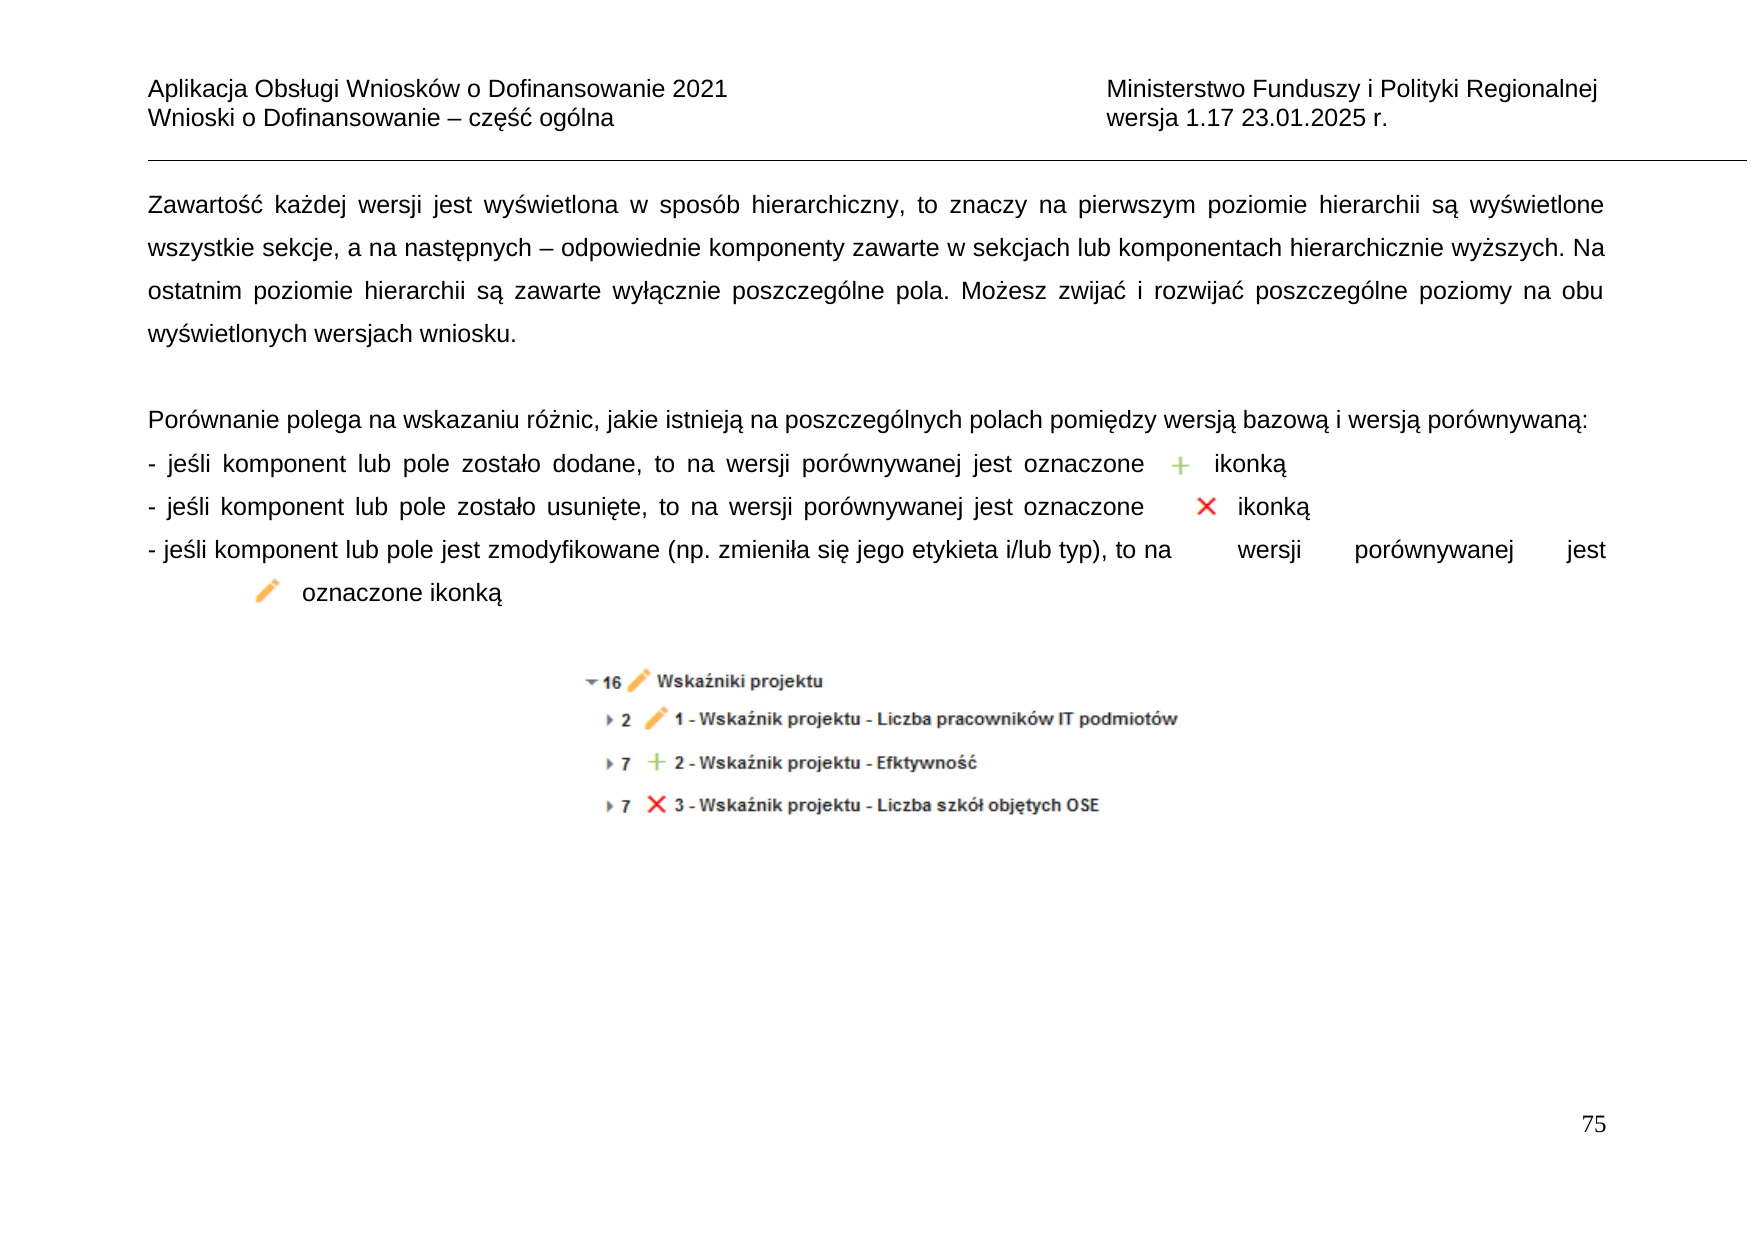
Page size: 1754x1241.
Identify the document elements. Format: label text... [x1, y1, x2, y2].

picture [248, 574, 283, 609]
text Zawartość każdej wersji jest wyświetlona w sposób hierarchiczny, to znaczy na pierwszym poziomie hierarchii są wyświetlone wszystkie sekcje, a na następnych – odpowiednie komponenty zawarte w sekcjach lub komponentach hierarchicznie wyższych. Na ostatnim poziomie hierarchii są zawarte wyłącznie poszczególne pola. Możesz zwijać i rozwijać poszczególne poziomy na obu wyświetlonych wersjach wniosku. [148, 190, 1606, 348]
picture [1190, 493, 1219, 520]
text - jeśli komponent lub pole zostało usunięte, to na wersji porównywanej jest oznaczone ikonką [148, 492, 1606, 520]
text - jeśli komponent lub pole zostało dodane, to na wersji porównywanej jest oznaczone ikonką [148, 448, 1606, 477]
text Porównanie polega na wskazaniu różnic, jakie istnieją na poszczególnych polach pomiędzy wersją bazową i wersją porównywaną: [148, 405, 1606, 434]
picture [1164, 449, 1194, 480]
text - jeśli komponent lub pole jest zmodyfikowane (np. zmieniła się jego etykieta i/lub typ), to na wersji porównywanej jest oznaczone ikonką [148, 535, 1606, 607]
picture [573, 664, 1181, 835]
